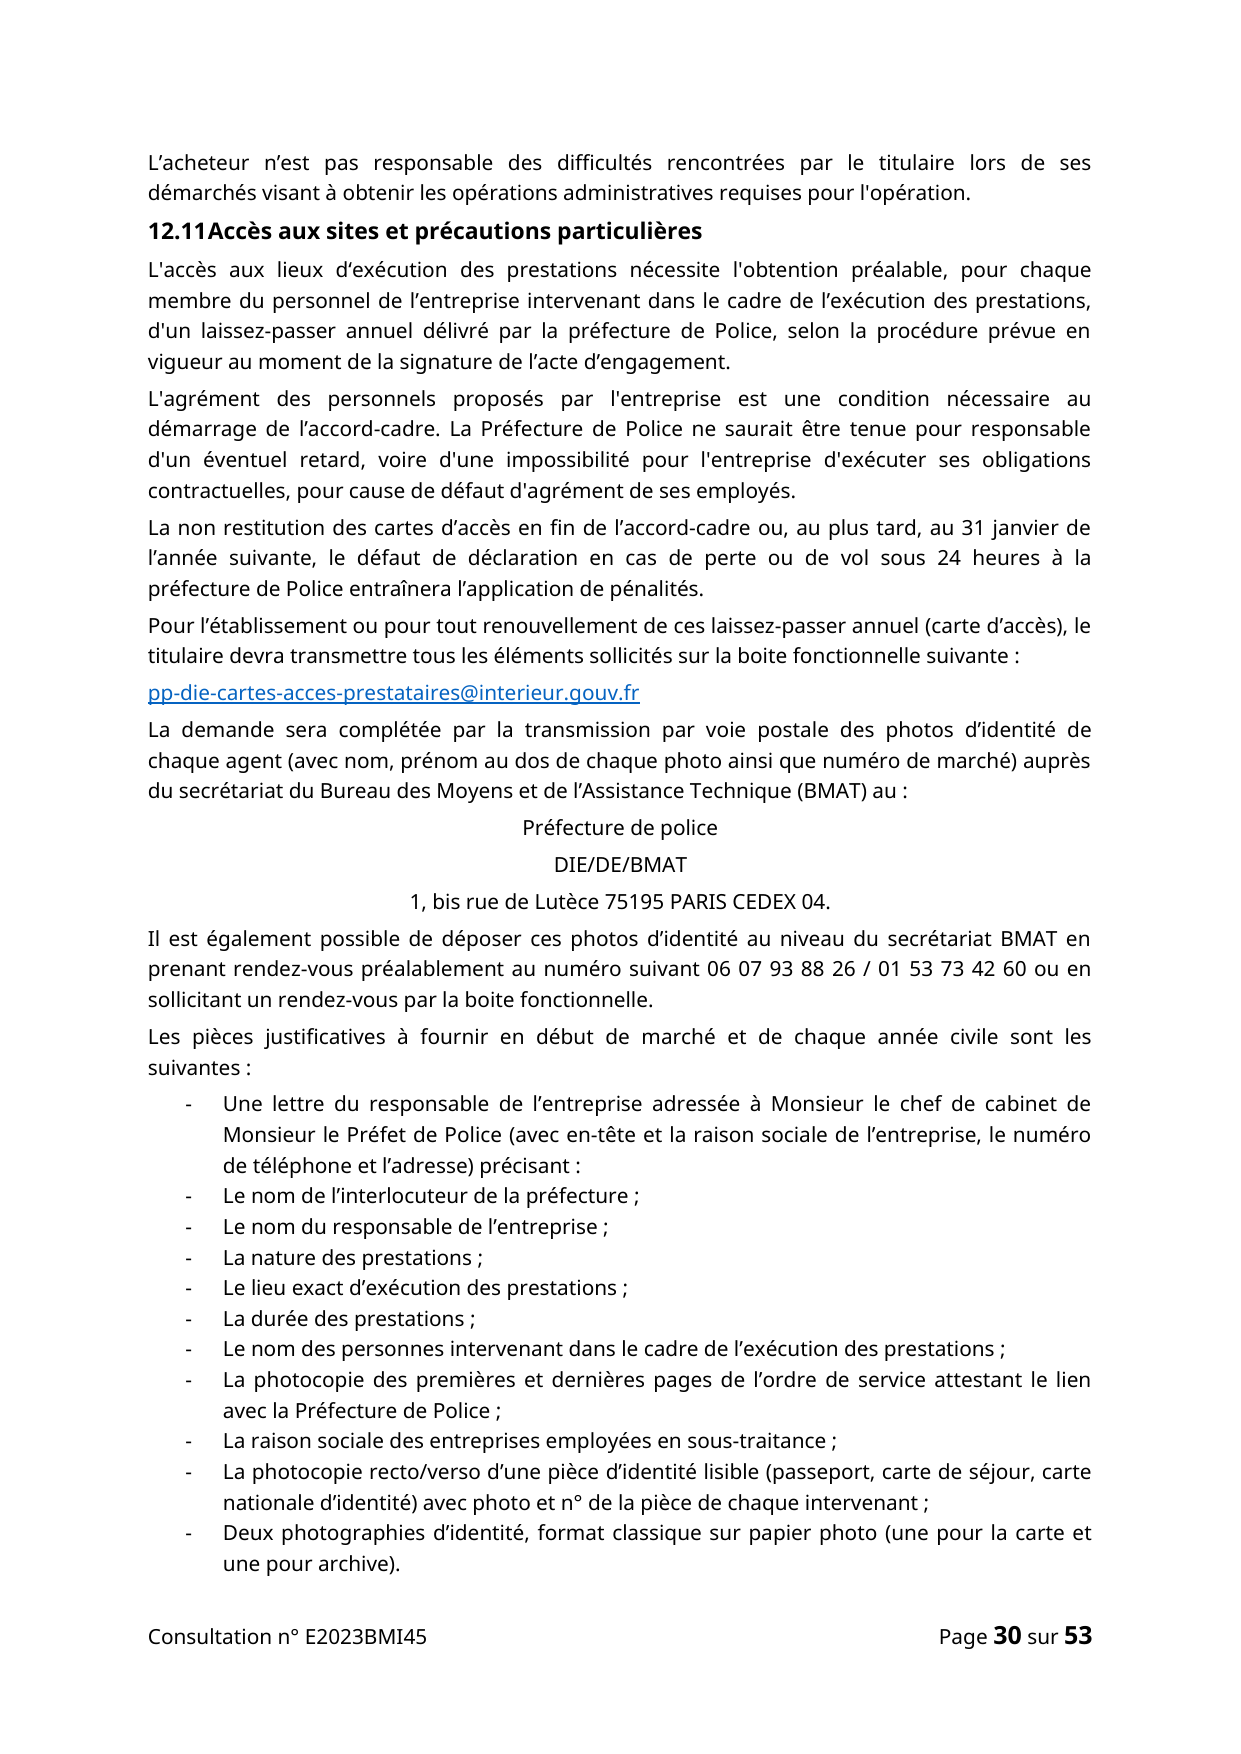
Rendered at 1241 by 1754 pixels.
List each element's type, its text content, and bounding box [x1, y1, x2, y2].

list Le nom des personnes intervenant dans le cadre de l’exécution des prestations ; [185, 1334, 1093, 1363]
list Une lettre du responsable de l’entreprise adressée à Monsieur le chef de cabinet de Monsieur le Préfet de Police (avec en-tête et la raison sociale de l’entreprise, le numéro de téléphone et l’adresse) précisant : [185, 1089, 1093, 1179]
text DIE/DE/BMAT [148, 850, 1093, 878]
text La non restitution des cartes d’accès en fin de l’accord-cadre ou, au plus tard, au 31 janvier de l’année suivante, le défaut de déclaration en cas de perte ou de vol sous 24 heures à la préfecture de Police entraînera l’application de pénalités. [148, 513, 1093, 602]
list La nature des prestations ; [185, 1243, 1093, 1271]
text L'agrément des personnels proposés par l'entreprise est une condition nécessaire au démarrage de l’accord-cadre. La Préfecture de Police ne saurait être tenue pour responsable d'un éventuel retard, voire d'une impossibilité pour l'entreprise d'exécuter ses obligations contractuelles, pour cause de défaut d'agrément de ses employés. [148, 384, 1093, 504]
text Préfecture de police [148, 813, 1093, 842]
text L’acheteur n’est pas responsable des difficultés rencontrées par le titulaire lors de ses démarchés visant à obtenir les opérations administratives requises pour l'opération. [148, 148, 1093, 207]
text L'accès aux lieux d‘exécution des prestations nécessite l'obtention préalable, pour chaque membre du personnel de l’entreprise intervenant dans le cadre de l’exécution des prestations, d'un laissez-passer annuel délivré par la préfecture de Police, selon la procédure prévue en vigueur au moment de la signature de l’acte d’engagement. [148, 255, 1093, 375]
list La raison sociale des entreprises employées en sous-traitance ; [185, 1426, 1093, 1455]
text Il est également possible de déposer ces photos d’identité au niveau du secrétariat BMAT en prenant rendez-vous préalablement au numéro suivant 06 07 93 88 26 / 01 53 73 42 60 ou en sollicitant un rendez-vous par la boite fonctionnelle. [148, 924, 1093, 1013]
list La photocopie recto/verso d’une pièce d’identité lisible (passeport, carte de séjour, carte nationale d’identité) avec photo et n° de la pièce de chaque intervenant ; [185, 1457, 1093, 1516]
text La demande sera complétée par la transmission par voie postale des photos d’identité de chaque agent (avec nom, prénom au dos de chaque photo ainsi que numéro de marché) auprès du secrétariat du Bureau des Moyens et de l’Assistance Technique (BMAT) au : [148, 715, 1093, 805]
list Le lieu exact d’exécution des prestations ; [185, 1273, 1093, 1302]
list Le nom de l’interlocuteur de la préfecture ; [185, 1181, 1093, 1210]
list La durée des prestations ; [185, 1304, 1093, 1332]
subtitle Accès aux sites et précautions particulières [148, 215, 1093, 246]
list La photocopie des premières et dernières pages de l’ordre de service attestant le lien avec la Préfecture de Police ; [185, 1365, 1093, 1424]
text 1, bis rue de Lutèce 75195 PARIS CEDEX 04. [148, 887, 1093, 915]
list Le nom du responsable de l’entreprise ; [185, 1212, 1093, 1240]
list Deux photographies d’identité, format classique sur papier photo (une pour la carte et une pour archive). [185, 1518, 1093, 1577]
text pp-die-cartes-acces-prestataires@interieur.gouv.fr [148, 678, 1093, 707]
text Pour l’établissement ou pour tout renouvellement de ces laissez-passer annuel (carte d’accès), le titulaire devra transmettre tous les éléments sollicités sur la boite fonctionnelle suivante : [148, 611, 1093, 670]
text Les pièces justificatives à fournir en début de marché et de chaque année civile sont les suivantes : [148, 1022, 1093, 1081]
